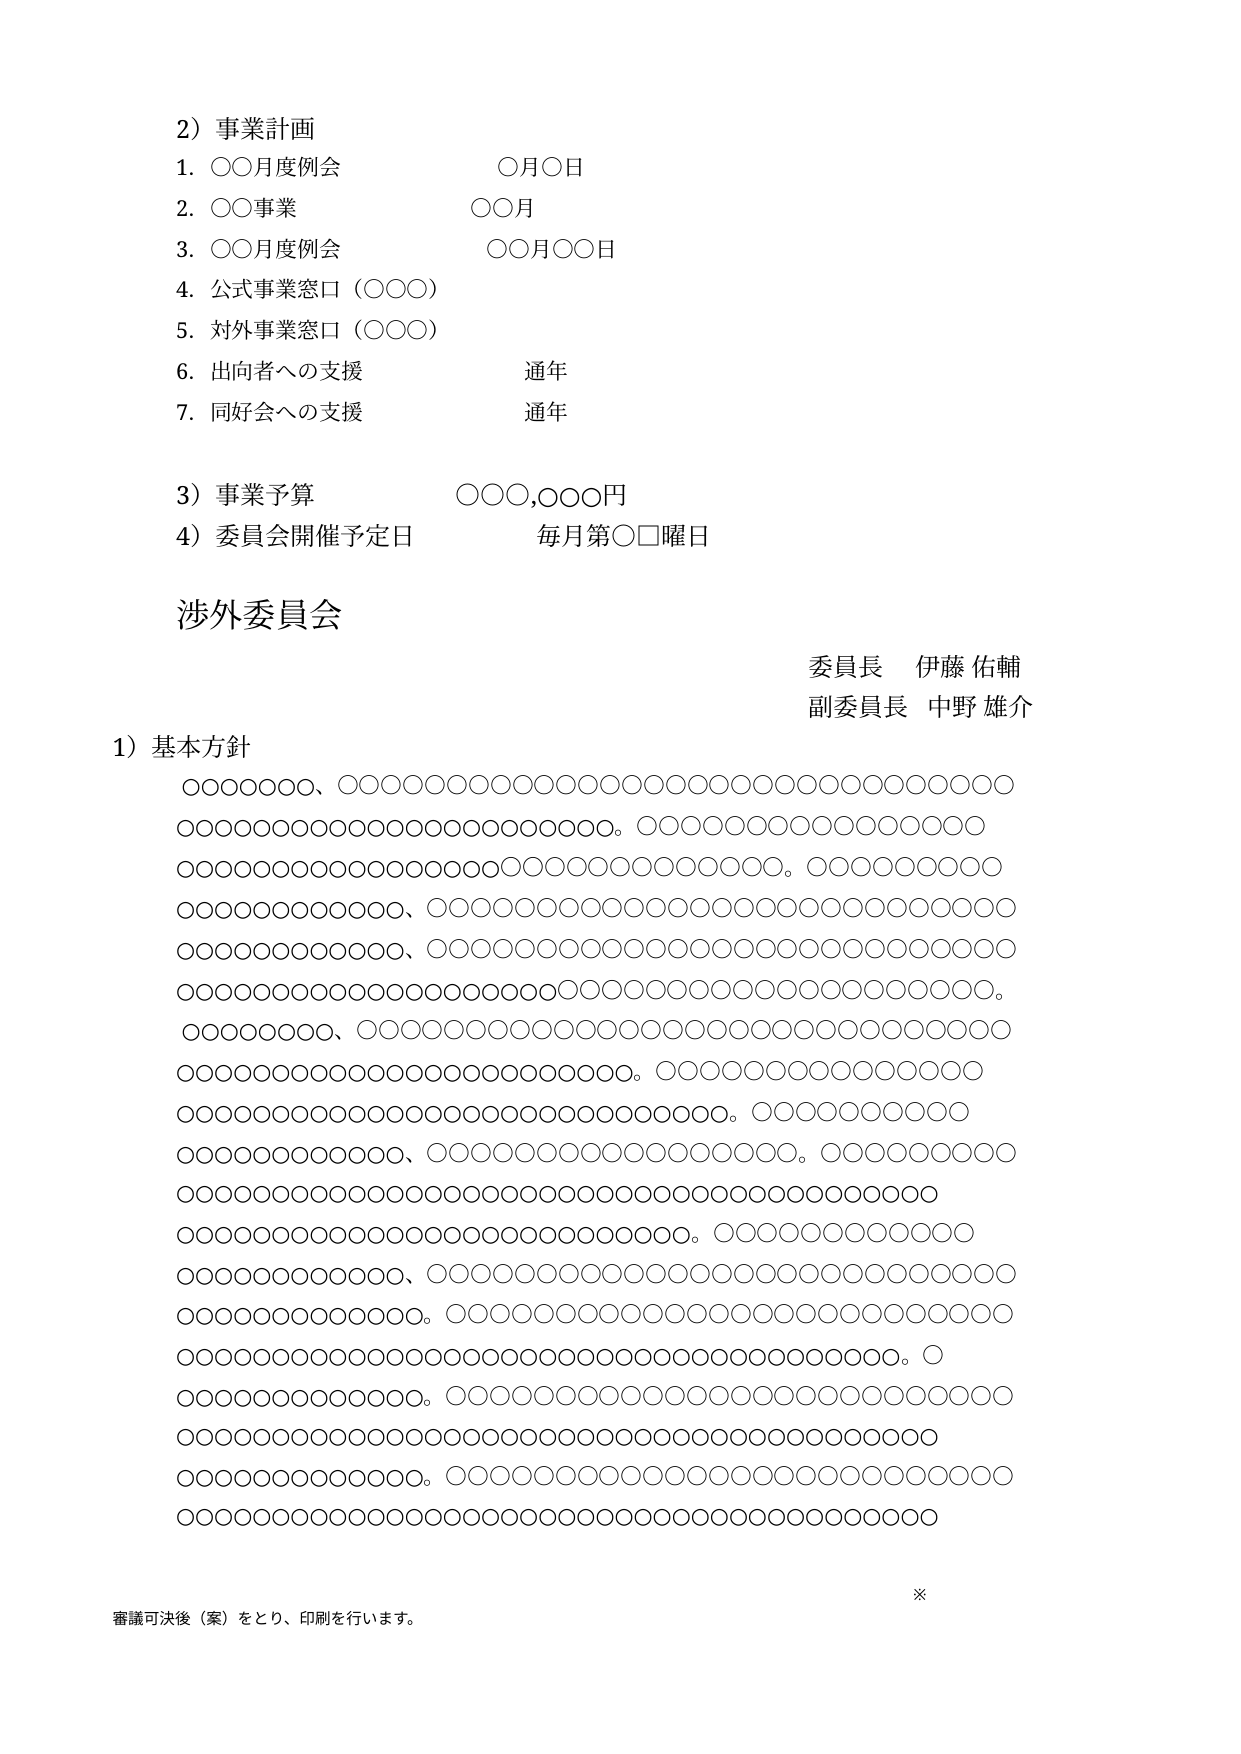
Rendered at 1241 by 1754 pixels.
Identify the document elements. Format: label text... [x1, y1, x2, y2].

text 1．○○月度例会 ○月○日 [176, 150, 1132, 182]
text ○○○○○○○○○○○○○。○○○○○○○○○○○○○○○○○○○○○○○○○○ [176, 1379, 1132, 1411]
text 2．○○事業 ○○月 [176, 191, 1132, 222]
text ○○○○○○○○○○○○○○○○○○○○○○○。○○○○○○○○○○○○○○○○ [176, 809, 1132, 841]
text 7．同好会への支援 通年 [176, 395, 1132, 427]
text ○○○○○○○○○○○○○。○○○○○○○○○○○○○○○○○○○○○○○○○○ [176, 1298, 1132, 1329]
text ○○○○○○○○○○○○○○○○○○○○○○○○○○○。○○○○○○○○○○○○ [176, 1216, 1132, 1247]
text 4）委員会開催予定日 毎月第○□曜日 [176, 517, 1125, 553]
text ○○○○○○○○○○○○○○○○○○○○○○○○○○○○○○○○○○○○○○○○ [176, 1500, 1132, 1529]
text ○○○○○○○○○○○○、○○○○○○○○○○○○○○○○○。○○○○○○○○○ [176, 1136, 1132, 1168]
text ○○○○○○○○○○○○○。○○○○○○○○○○○○○○○○○○○○○○○○○○ [176, 1459, 1132, 1491]
text ○○○○○○○○○○○○○○○○○○○○○○○○○○○○○○○○○○○○○○○○ [176, 1420, 1132, 1450]
text 4．公式事業窓口（○○○） [176, 273, 1132, 304]
text ○○○○○○○○○○○○○○○○○〇〇○○○○○○○○○○○。○○○○○○○○○ [176, 850, 1132, 882]
text ○○○○○○○○○○○○○○○○○○○○○○○○○○○○○○○○○○○○○○。○ [176, 1338, 1132, 1370]
text 6．出向者への支援 通年 [176, 354, 1132, 386]
subtitle 渉外委員会 [176, 589, 1132, 637]
text ○○○○○○○○○○○○、○○○○○○○○○○○○○○○○○○○○○○○○○○○ [176, 891, 1132, 923]
text ○○○○○○○○○○○○○○○○○○○○○○○○。○○○○○○○○○○○○○○○ [176, 1054, 1132, 1086]
text ○○○○○○○、○○○○○○○○○○○○○○○○○○○○○○○○○○○○○○○ [176, 769, 1132, 800]
text ○○○○○○○○○○○○、○○○○○○○○○○○○○○○○○○○○○○○○○○○ [176, 932, 1132, 964]
text ○○○○○○○○○○○○○○○○○○○○○○○○○○○○○。○○○○○○○○○○ [176, 1095, 1132, 1127]
text ○○○○○○○○、○○○○○○○○○○○○○○○○○○○○○○○○○○○○○○ [176, 1014, 1132, 1045]
text ○○○○○○○○○○○○○○○○○○○○○○○○○○○○○○○○○○○○○○○○ [176, 1177, 1132, 1207]
text 3．○○月度例会 ○○月○○日 [176, 232, 1132, 263]
text ○○○○○○○○○○○○○○○○○○○○〇〇〇○○○○○○○○○○○○○○○○○。 [176, 973, 1132, 1004]
subtitle 副委員長 中野 雄介 [808, 688, 1125, 724]
text 5．対外事業窓口（○○○） [176, 313, 1132, 345]
text 3）事業予算 ○○○,○○○円 [176, 476, 1125, 512]
text ○○○○○○○○○○○○、○○○○○○○○○○○○○○○○○○○○○○○○○○○ [176, 1257, 1132, 1288]
subtitle 2）事業計画 [176, 109, 1125, 146]
subtitle 委員長 伊藤 佑輔 [808, 647, 1125, 683]
subtitle 1）基本方針 [112, 728, 1125, 764]
